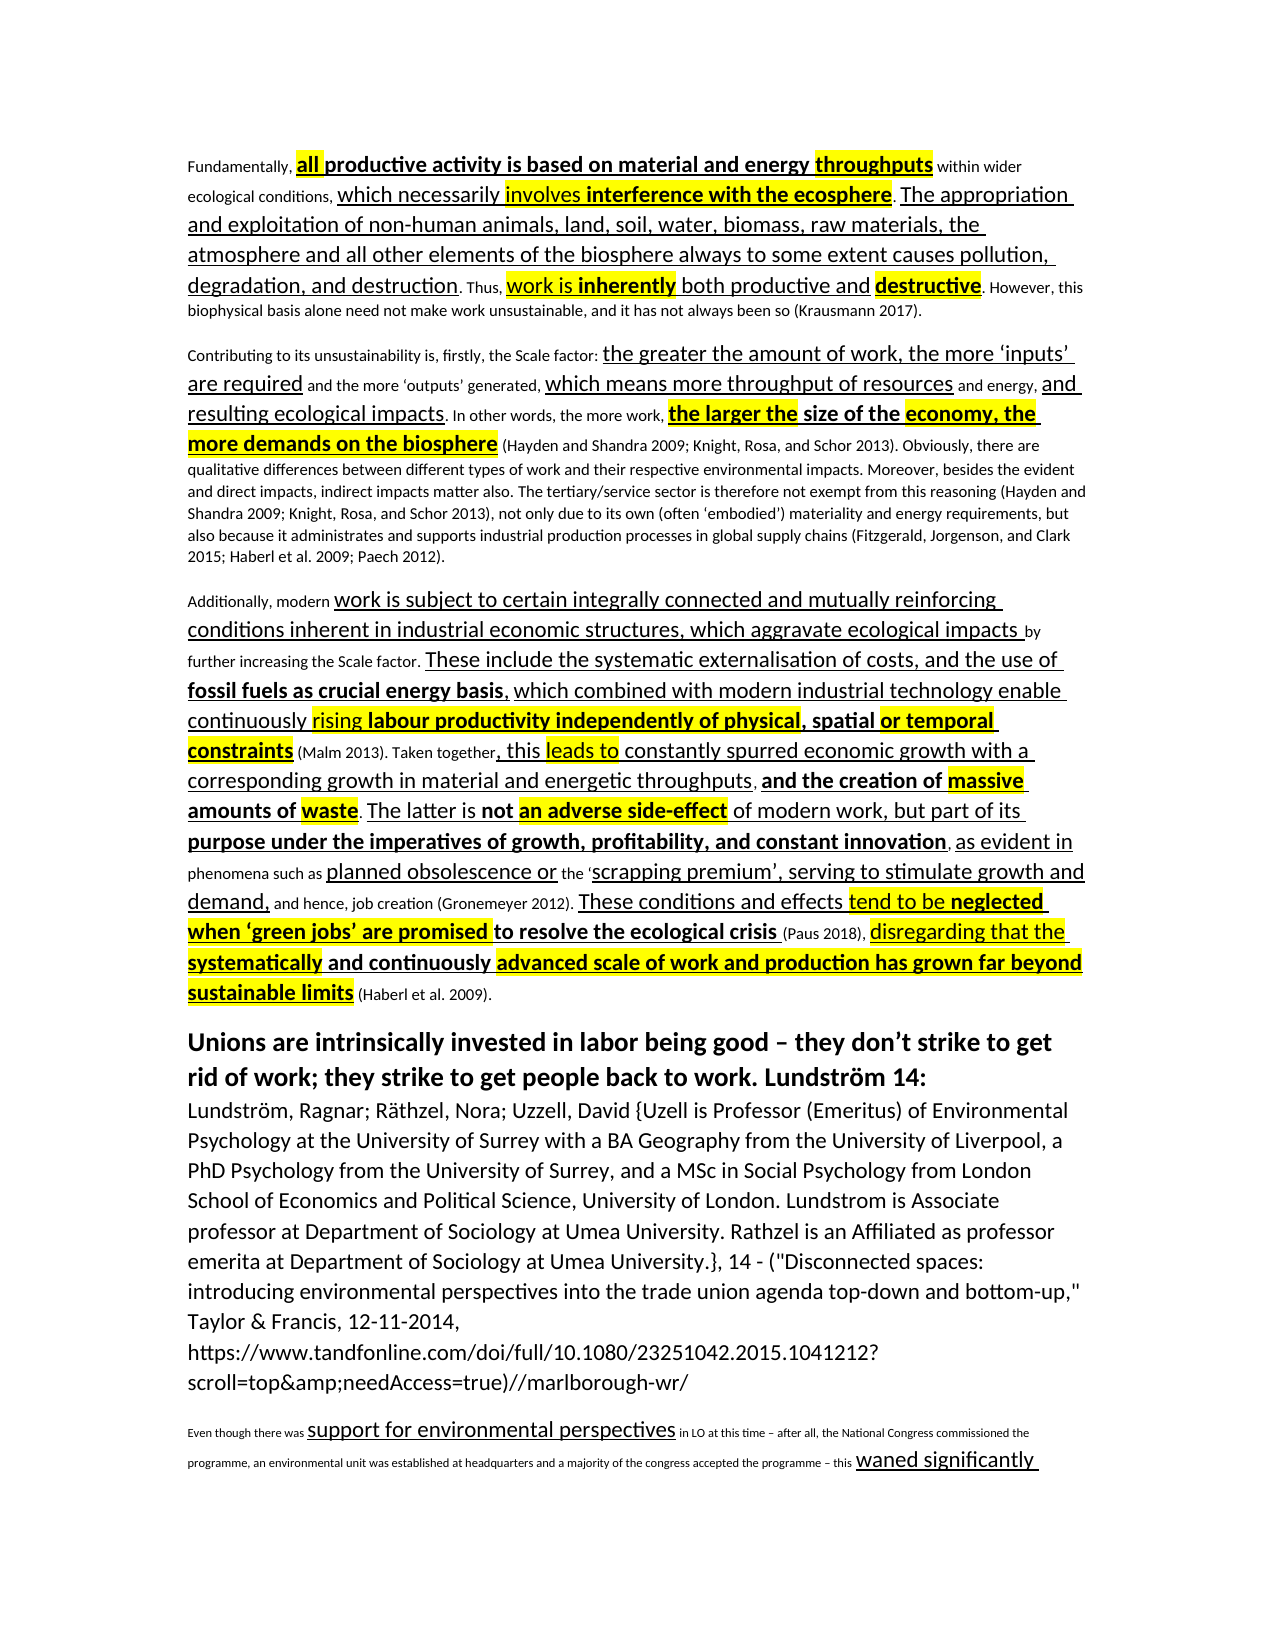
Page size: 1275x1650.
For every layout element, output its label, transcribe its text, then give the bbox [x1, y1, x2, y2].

text Contributing to its unsustainability is, firstly, the Scale factor: the greater the amount of work, the more ‘inputs’ are required and the more ‘outputs’ generated, which means more throughput of resources and energy, and resulting ecological impacts. In other words, the more work, the larger the size of the economy, the more demands on the biosphere (Hayden and Shandra 2009; Knight, Rosa, and Schor 2013). Obviously, there are qualitative differences between different types of work and their respective environmental impacts. Moreover, besides the evident and direct impacts, indirect impacts matter also. The tertiary/service sector is therefore not exempt from this reasoning (Hayden and Shandra 2009; Knight, Rosa, and Schor 2013), not only due to its own (often ‘embodied’) materiality and energy requirements, but also because it administrates and supports industrial production processes in global supply chains (Fitzgerald, Jorgenson, and Clark 2015; Haberl et al. 2009; Paech 2012). [187, 339, 1087, 567]
text Fundamentally, all productive activity is based on material and energy throughputs within wider ecological conditions, which necessarily involves interference with the ecosphere. The appropriation and exploitation of non-human animals, land, soil, water, biomass, raw materials, the atmosphere and all other elements of the biosphere always to some extent causes pollution, degradation, and destruction. Thus, work is inherently both productive and destructive. However, this biophysical basis alone need not make work unsustainable, and it has not always been so (Krausmann 2017). [187, 150, 1087, 321]
text Additionally, modern work is subject to certain integrally connected and mutually reinforcing conditions inherent in industrial economic structures, which aggravate ecological impacts by further increasing the Scale factor. These include the systematic externalisation of costs, and the use of fossil fuels as crucial energy basis, which combined with modern industrial technology enable continuously rising labour productivity independently of physical, spatial or temporal constraints (Malm 2013). Taken together, this leads to constantly spurred economic growth with a corresponding growth in material and energetic throughputs, and the creation of massive amounts of waste. The latter is not an adverse side-effect of modern work, but part of its purpose under the imperatives of growth, profitability, and constant innovation, as evident in phenomena such as planned obsolescence or the ‘scrapping premium’, serving to stimulate growth and demand, and hence, job creation (Gronemeyer 2012). These conditions and effects tend to be neglected when ‘green jobs’ are promised to resolve the ecological crisis (Paus 2018), disregarding that the systematically and continuously advanced scale of work and production has grown far beyond sustainable limits (Haberl et al. 2009). [187, 585, 1087, 1006]
text Lundström, Ragnar; Räthzel, Nora; Uzzell, David {Uzell is Professor (Emeritus) of Environmental Psychology at the University of Surrey with a BA Geography from the University of Liverpool, a PhD Psychology from the University of Surrey, and a MSc in Social Psychology from London School of Economics and Political Science, University of London. Lundstrom is Associate professor at Department of Sociology at Umea University. Rathzel is an Affiliated as professor emerita at Department of Sociology at Umea University.}, 14 - ("Disconnected spaces: introducing environmental perspectives into the trade union agenda top-down and bottom-up," Taylor & Francis, 12-11-2014, https://www.tandfonline.com/doi/full/10.1080/23251042.2015.1041212?scroll=top&amp;needAccess=true)//marlborough-wr/ [187, 1096, 1087, 1396]
subtitle Unions are intrinsically invested in labor being good – they don’t strike to get rid of work; they strike to get people back to work. Lundström 14: [187, 1025, 1087, 1093]
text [187, 1415, 1087, 1473]
